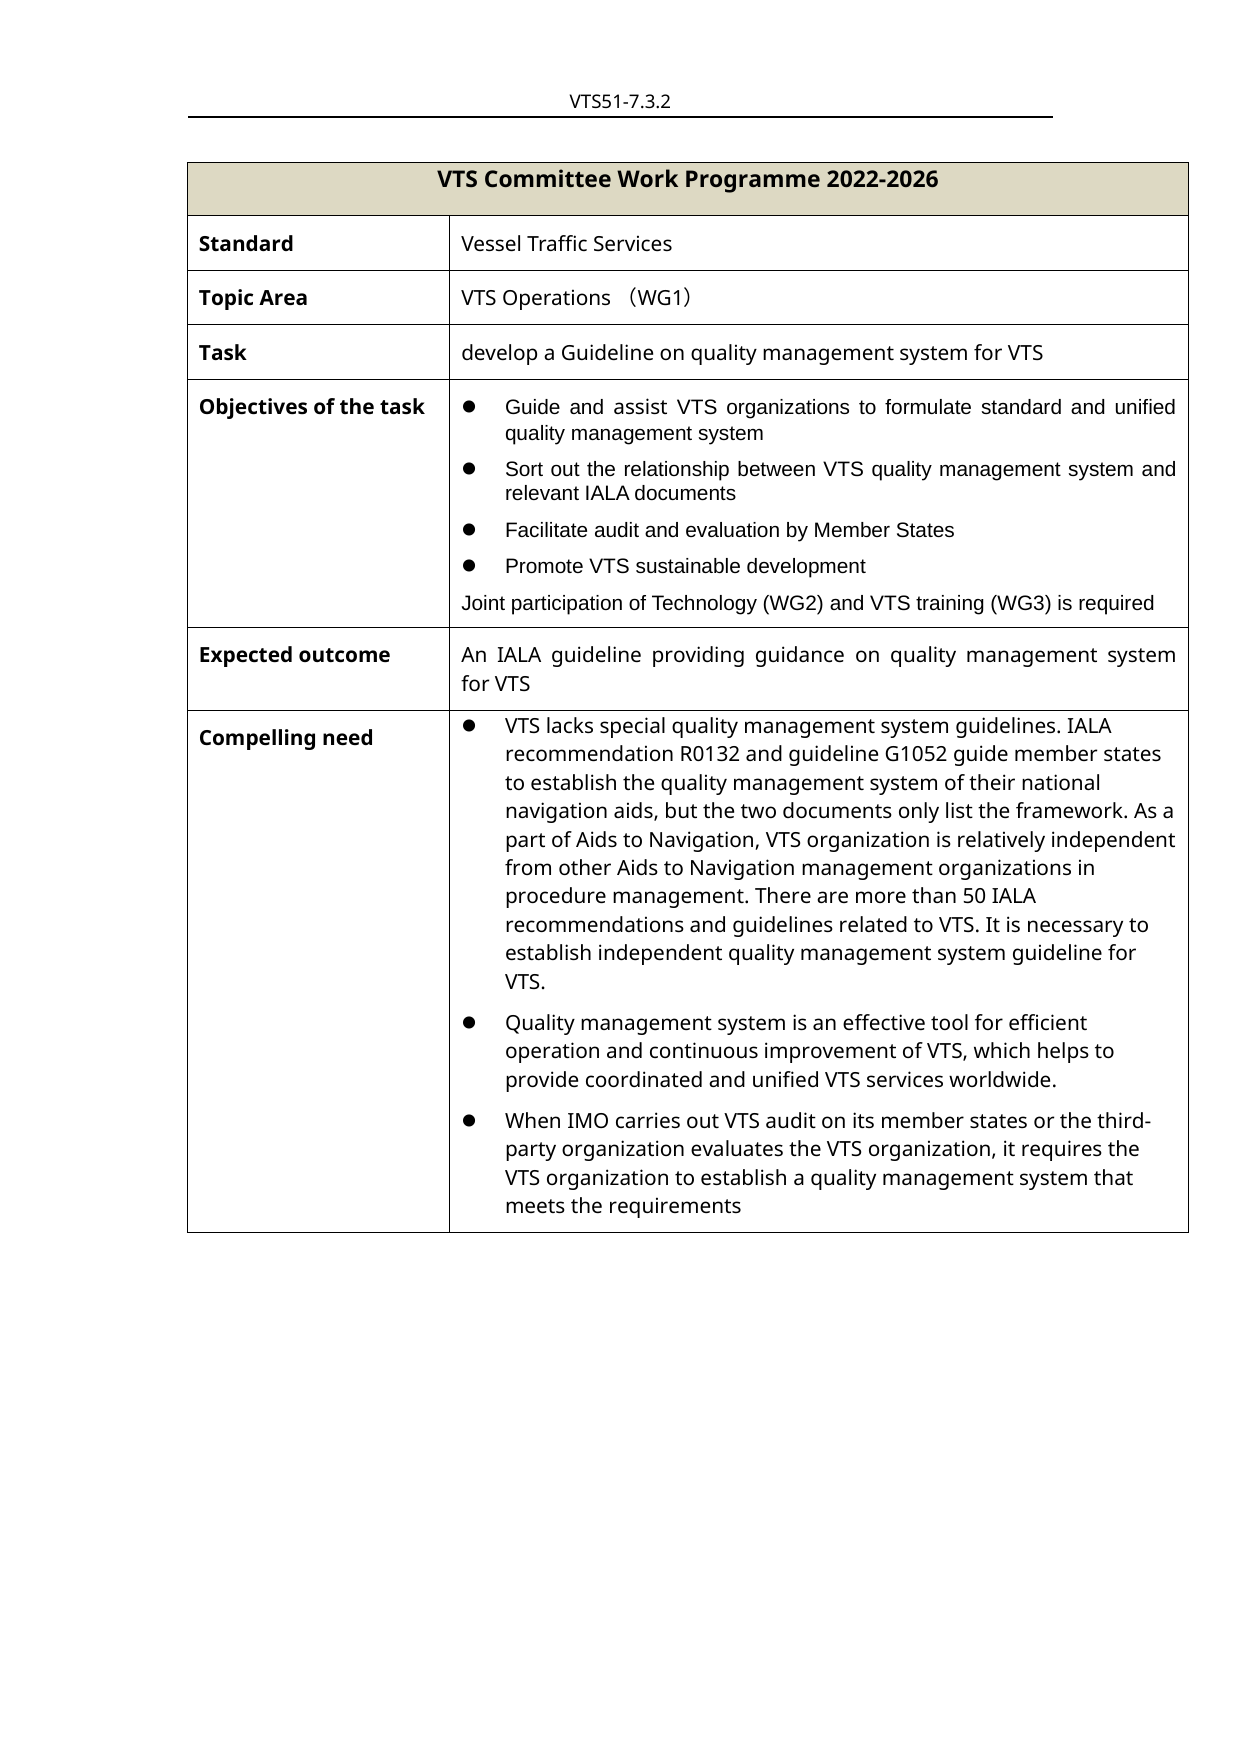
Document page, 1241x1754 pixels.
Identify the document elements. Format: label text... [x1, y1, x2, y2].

table_cell Vessel Traffic Services [450, 216, 1188, 269]
table_cell Topic Area [188, 271, 449, 324]
table_cell Guide and assist VTS organizations to formulate standard and unified quality management system Sort out the relationship between VTS quality management system and relevant IALA documents Facilitate audit and evaluation by Member States Promote VTS sustainable development Joint participation of Technology (WG2) and VTS training (WG3) is required [450, 380, 1188, 627]
table_cell VTS Operations （WG1） [450, 271, 1188, 324]
table_cell An IALA guideline providing guidance on quality management system for VTS [450, 628, 1188, 710]
table_cell develop a Guideline on quality management system for VTS [450, 325, 1188, 378]
table_cell Compelling need [188, 711, 449, 1232]
table_cell Expected outcome [188, 628, 449, 710]
table_cell Task [188, 325, 449, 378]
table_cell Standard [188, 216, 449, 269]
table_cell Objectives of the task [188, 380, 449, 627]
table_cell VTS lacks special quality management system guidelines. IALA recommendation R0132 and guideline G1052 guide member states to establish the quality management system of their national navigation aids, but the two documents only list the framework. As a part of Aids to Navigation, VTS organization is relatively independent from other Aids to Navigation management organizations in procedure management. There are more than 50 IALA recommendations and guidelines related to VTS. It is necessary to establish independent quality management system guideline for VTS. Quality management system is an effective tool for efficient operation and continuous improvement of VTS, which helps to provide coordinated and unified VTS services worldwide. When IMO carries out VTS audit on its member states or the third-party organization evaluates the VTS organization, it requires the VTS organization to establish a quality management system that meets the requirements [450, 711, 1188, 1232]
table_header VTS Committee Work Programme 2022-2026 [188, 163, 1188, 215]
